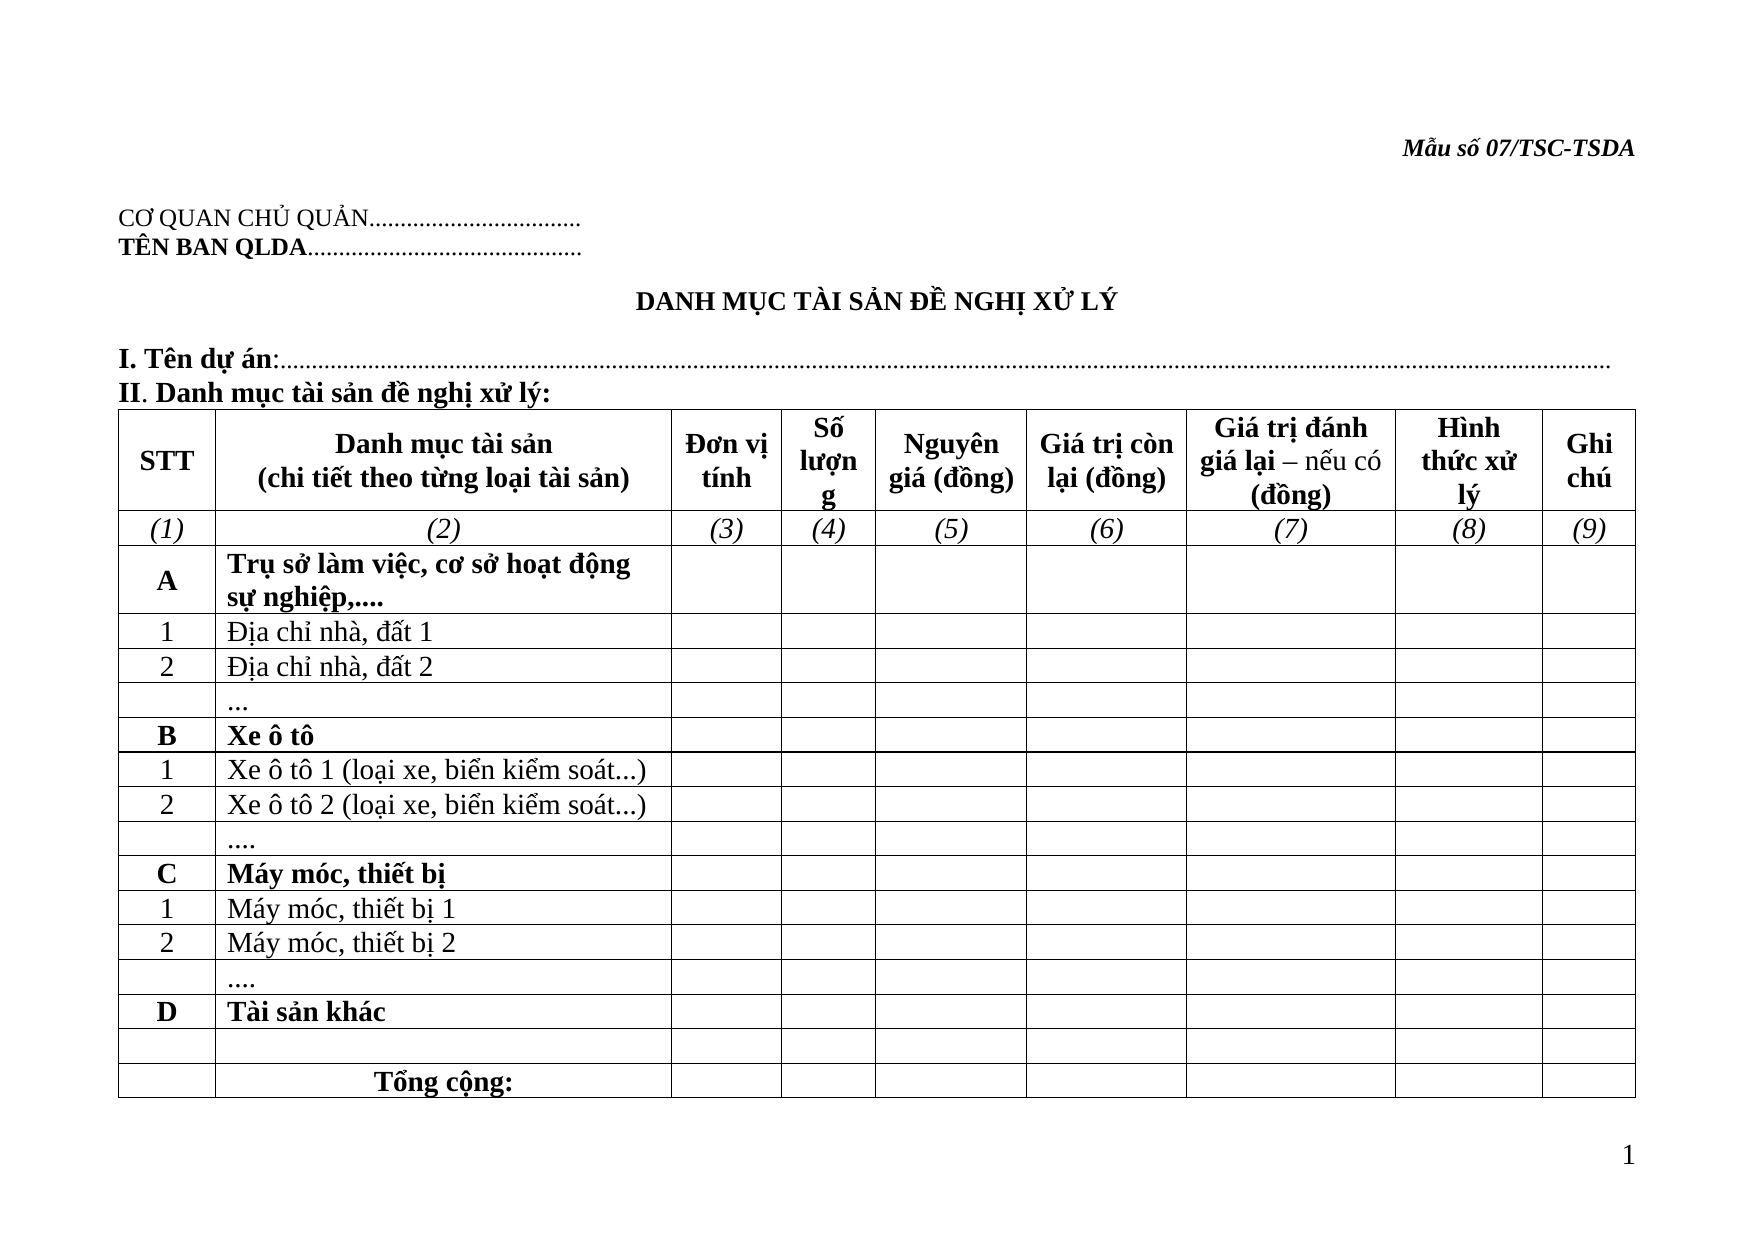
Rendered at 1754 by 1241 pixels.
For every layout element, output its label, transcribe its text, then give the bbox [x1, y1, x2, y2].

table_cell [1027, 753, 1186, 786]
table_cell [1027, 822, 1186, 855]
table_header Số lượng [782, 410, 875, 510]
table_cell 2 [119, 925, 215, 959]
table_cell [1396, 891, 1542, 924]
table_cell .... [216, 960, 671, 993]
table_cell [672, 614, 781, 648]
table_cell [1027, 891, 1186, 924]
table_cell [1027, 960, 1186, 993]
table_cell (4) [782, 511, 875, 545]
table_cell [1396, 718, 1542, 751]
table_cell [1543, 891, 1635, 924]
table_cell [1027, 1029, 1186, 1063]
table_cell [1027, 787, 1186, 821]
table_cell [782, 925, 875, 959]
table_header Danh mục tài sản (chi tiết theo từng loại tài sản) [216, 410, 671, 510]
table_cell (2) [216, 511, 671, 545]
table_cell Máy móc, thiết bị [216, 856, 671, 890]
table_cell [1396, 856, 1542, 890]
table_cell [1187, 718, 1395, 751]
table_cell [876, 753, 1026, 786]
table_cell [1027, 546, 1186, 613]
table_cell [1187, 683, 1395, 717]
table_cell [1187, 649, 1395, 682]
text TÊN BAN QLDA............................................ [118, 232, 1636, 260]
text II. Danh mục tài sản đề nghị xử lý: [118, 375, 1636, 409]
table_cell [1187, 1029, 1395, 1063]
table_cell 1 [119, 891, 215, 924]
table_cell [119, 683, 215, 717]
table_cell 2 [119, 649, 215, 682]
table_cell [672, 649, 781, 682]
table_cell [782, 787, 875, 821]
table_cell [1396, 1064, 1542, 1097]
table_cell (5) [876, 511, 1026, 545]
table_cell [672, 960, 781, 993]
table_cell [672, 753, 781, 786]
table_header Nguyên giá (đồng) [876, 410, 1026, 510]
table_cell [1027, 1064, 1186, 1097]
table_cell [782, 822, 875, 855]
table_cell [876, 995, 1026, 1028]
table_cell [1543, 718, 1635, 751]
table_cell (9) [1543, 511, 1635, 545]
table_cell [1543, 856, 1635, 890]
table_cell Xe ô tô 2 (loại xe, biển kiểm soát...) [216, 787, 671, 821]
table_cell [1187, 856, 1395, 890]
table_cell [782, 995, 875, 1028]
table_cell ... [216, 683, 671, 717]
table_cell [1187, 614, 1395, 648]
table_cell [1396, 546, 1542, 613]
table_cell [672, 718, 781, 751]
table_cell [876, 683, 1026, 717]
table_cell Tổng cộng: [216, 1064, 671, 1097]
table_cell [1396, 1029, 1542, 1063]
table_cell [1396, 614, 1542, 648]
table_cell [1396, 649, 1542, 682]
table_cell [782, 960, 875, 993]
table_cell [1543, 649, 1635, 682]
table_cell [1187, 753, 1395, 786]
table_cell [782, 649, 875, 682]
table_cell [876, 891, 1026, 924]
table_cell Xe ô tô 1 (loại xe, biển kiểm soát...) [216, 753, 671, 786]
table_cell [1396, 822, 1542, 855]
table_cell [1187, 1064, 1395, 1097]
table_cell [782, 546, 875, 613]
table_cell [876, 1064, 1026, 1097]
table_header Hình thức xử lý [1396, 410, 1542, 510]
table_cell [1027, 856, 1186, 890]
table_cell Địa chỉ nhà, đất 1 [216, 614, 671, 648]
table_cell [1543, 787, 1635, 821]
table_cell [1027, 925, 1186, 959]
table_cell [876, 649, 1026, 682]
table_cell [119, 1029, 215, 1063]
table_cell [876, 856, 1026, 890]
table_cell (7) [1187, 511, 1395, 545]
table_cell 1 [119, 753, 215, 786]
table_cell [1543, 925, 1635, 959]
table_cell [1027, 718, 1186, 751]
table_cell Máy móc, thiết bị 1 [216, 891, 671, 924]
table_cell [1543, 1064, 1635, 1097]
table_cell [1543, 614, 1635, 648]
table_cell [672, 856, 781, 890]
table_header Giá trị còn lại (đồng) [1027, 410, 1186, 510]
table_cell [119, 1064, 215, 1097]
table_cell [119, 822, 215, 855]
table_cell [1396, 787, 1542, 821]
table_cell [672, 1029, 781, 1063]
table_cell [1027, 614, 1186, 648]
table_cell [672, 822, 781, 855]
table_cell [1543, 753, 1635, 786]
table_cell 2 [119, 787, 215, 821]
table_cell C [119, 856, 215, 890]
text Mẫu số 07/TSC-TSDA [118, 133, 1636, 162]
table_cell .... [216, 822, 671, 855]
table_cell (3) [672, 511, 781, 545]
table_cell [782, 683, 875, 717]
table_cell [1187, 925, 1395, 959]
table_cell [1543, 546, 1635, 613]
table_cell [1187, 546, 1395, 613]
table_cell [876, 718, 1026, 751]
table_cell [1027, 995, 1186, 1028]
table_cell A [119, 546, 215, 613]
table_cell [672, 787, 781, 821]
table_cell 1 [119, 614, 215, 648]
table_cell [876, 960, 1026, 993]
table_cell [782, 891, 875, 924]
table_cell [782, 718, 875, 751]
table_cell [1543, 960, 1635, 993]
table_cell [876, 787, 1026, 821]
table_cell [1396, 960, 1542, 993]
table_cell [1187, 787, 1395, 821]
table_header Đơn vị tính [672, 410, 781, 510]
table_cell [782, 1064, 875, 1097]
table_cell [1543, 683, 1635, 717]
table_cell [672, 891, 781, 924]
table_cell [782, 753, 875, 786]
table_cell [1187, 995, 1395, 1028]
table_cell [782, 1029, 875, 1063]
table_cell [119, 960, 215, 993]
table_cell [672, 546, 781, 613]
table_cell [876, 614, 1026, 648]
table_cell [1187, 960, 1395, 993]
table_header STT [119, 410, 215, 510]
table_cell B [119, 718, 215, 751]
table_cell [1187, 891, 1395, 924]
table_cell Xe ô tô [216, 718, 671, 751]
table_cell Trụ sở làm việc, cơ sở hoạt động sự nghiệp,.... [216, 546, 671, 613]
table_cell [1396, 995, 1542, 1028]
table_cell [1396, 683, 1542, 717]
table_cell [876, 546, 1026, 613]
table_cell [876, 925, 1026, 959]
table_cell Máy móc, thiết bị 2 [216, 925, 671, 959]
table_cell [876, 822, 1026, 855]
table_cell [672, 683, 781, 717]
table_cell [216, 1029, 671, 1063]
table_cell [1027, 683, 1186, 717]
text DANH MỤC TÀI SẢN ĐỀ NGHỊ XỬ LÝ [118, 285, 1636, 317]
table_cell [1543, 995, 1635, 1028]
table_cell [1543, 1029, 1635, 1063]
table_cell [782, 614, 875, 648]
table_cell [1396, 753, 1542, 786]
table_cell Địa chỉ nhà, đất 2 [216, 649, 671, 682]
table_cell [672, 995, 781, 1028]
table_cell (1) [119, 511, 215, 545]
table_cell [672, 1064, 781, 1097]
text CƠ QUAN CHỦ QUẢN.................................. [118, 203, 1636, 232]
table_cell [1396, 925, 1542, 959]
text I. Tên dự án:..................................................................................................................................................................................................................... [118, 342, 1636, 375]
table_cell [1543, 822, 1635, 855]
table_cell [782, 856, 875, 890]
table_header Ghi chú [1543, 410, 1635, 510]
table_cell [1187, 822, 1395, 855]
table_cell (6) [1027, 511, 1186, 545]
table_cell Tài sản khác [216, 995, 671, 1028]
table_cell [1027, 649, 1186, 682]
table_cell (8) [1396, 511, 1542, 545]
table_header Giá trị đánh giá lại – nếu có (đồng) [1187, 410, 1395, 510]
table_cell D [119, 995, 215, 1028]
table_cell [876, 1029, 1026, 1063]
table_cell [672, 925, 781, 959]
